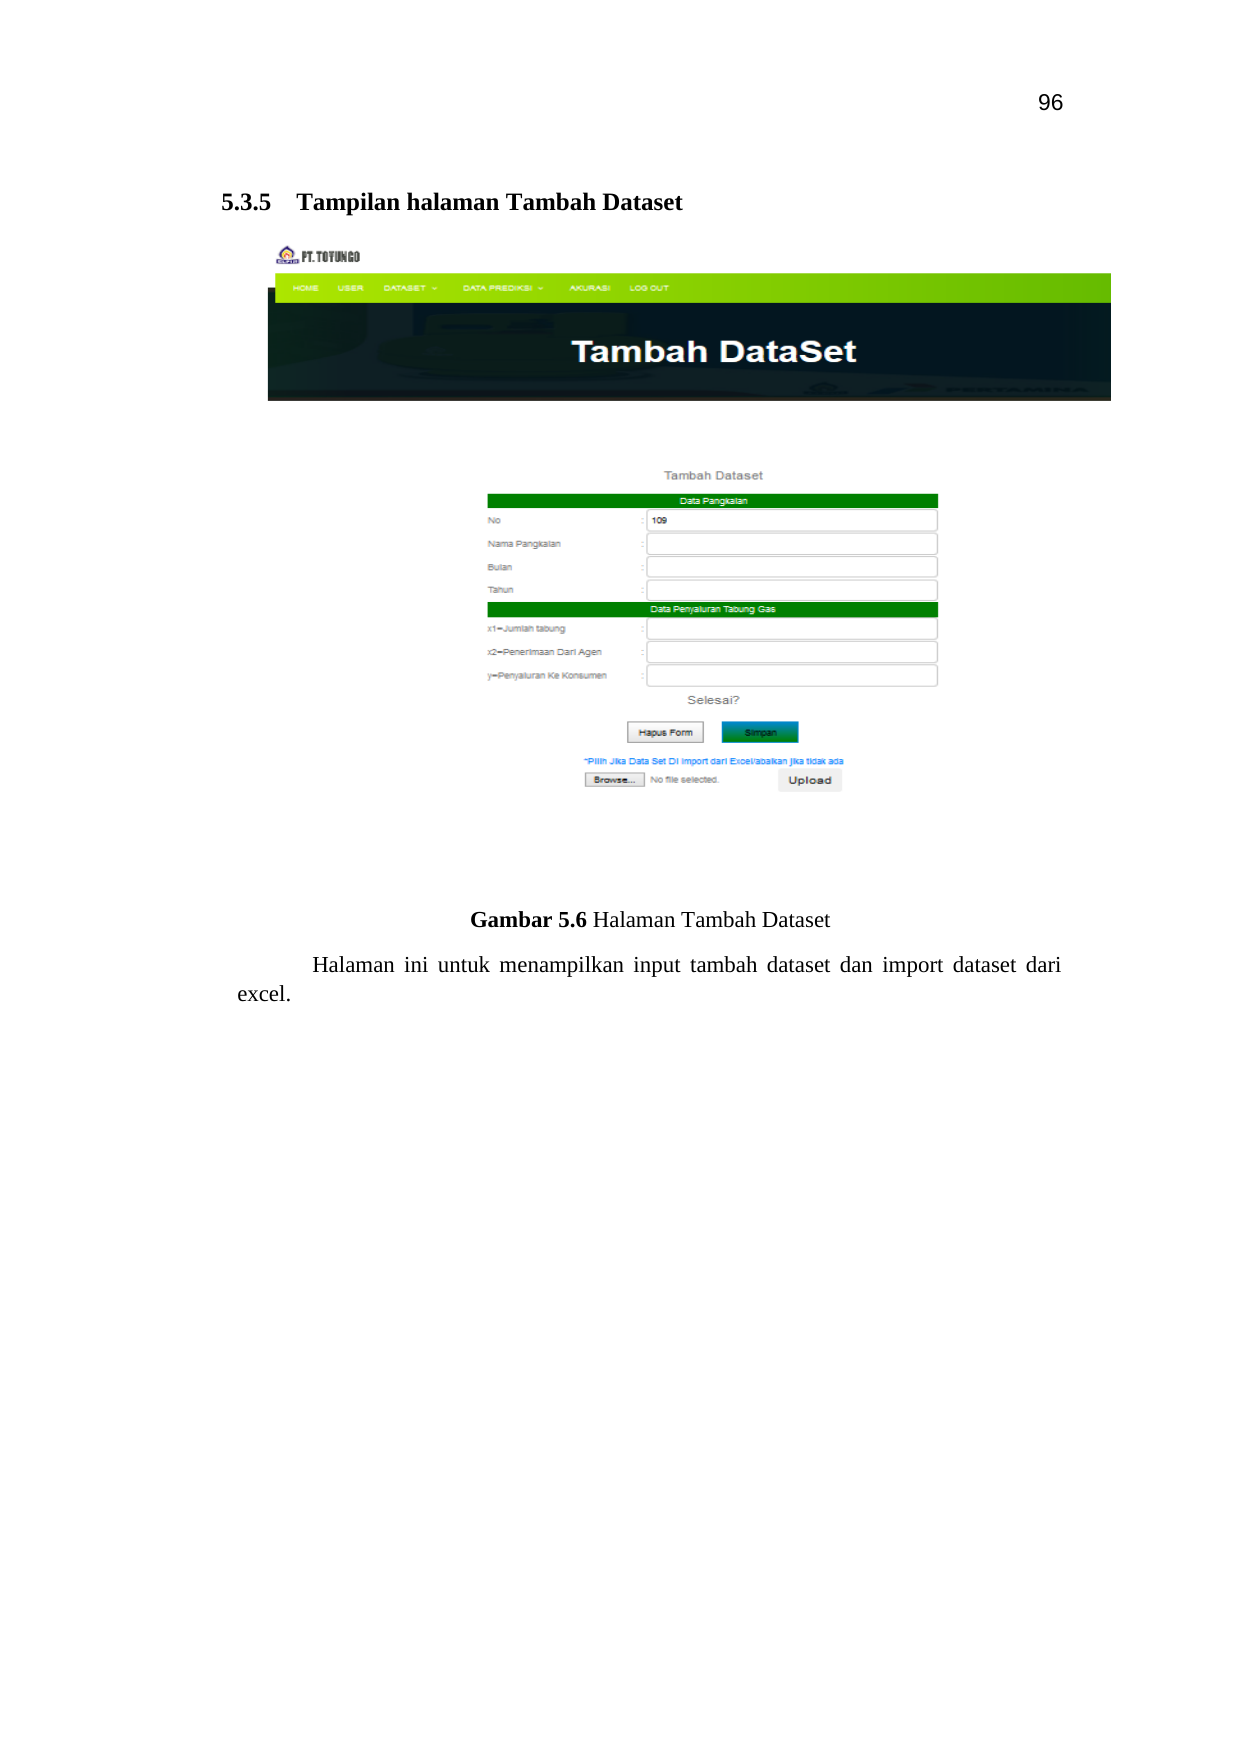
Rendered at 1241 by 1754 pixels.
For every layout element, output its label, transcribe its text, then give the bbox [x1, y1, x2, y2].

subtitle Tampilan halaman Tambah Dataset [221, 187, 1063, 216]
text Gambar 5.6 Halaman Tambah Dataset [237, 906, 1063, 933]
text Halaman ini untuk menampilkan input tambah dataset dan import dataset dari excel. [237, 951, 1063, 1006]
picture [267, 240, 1111, 806]
